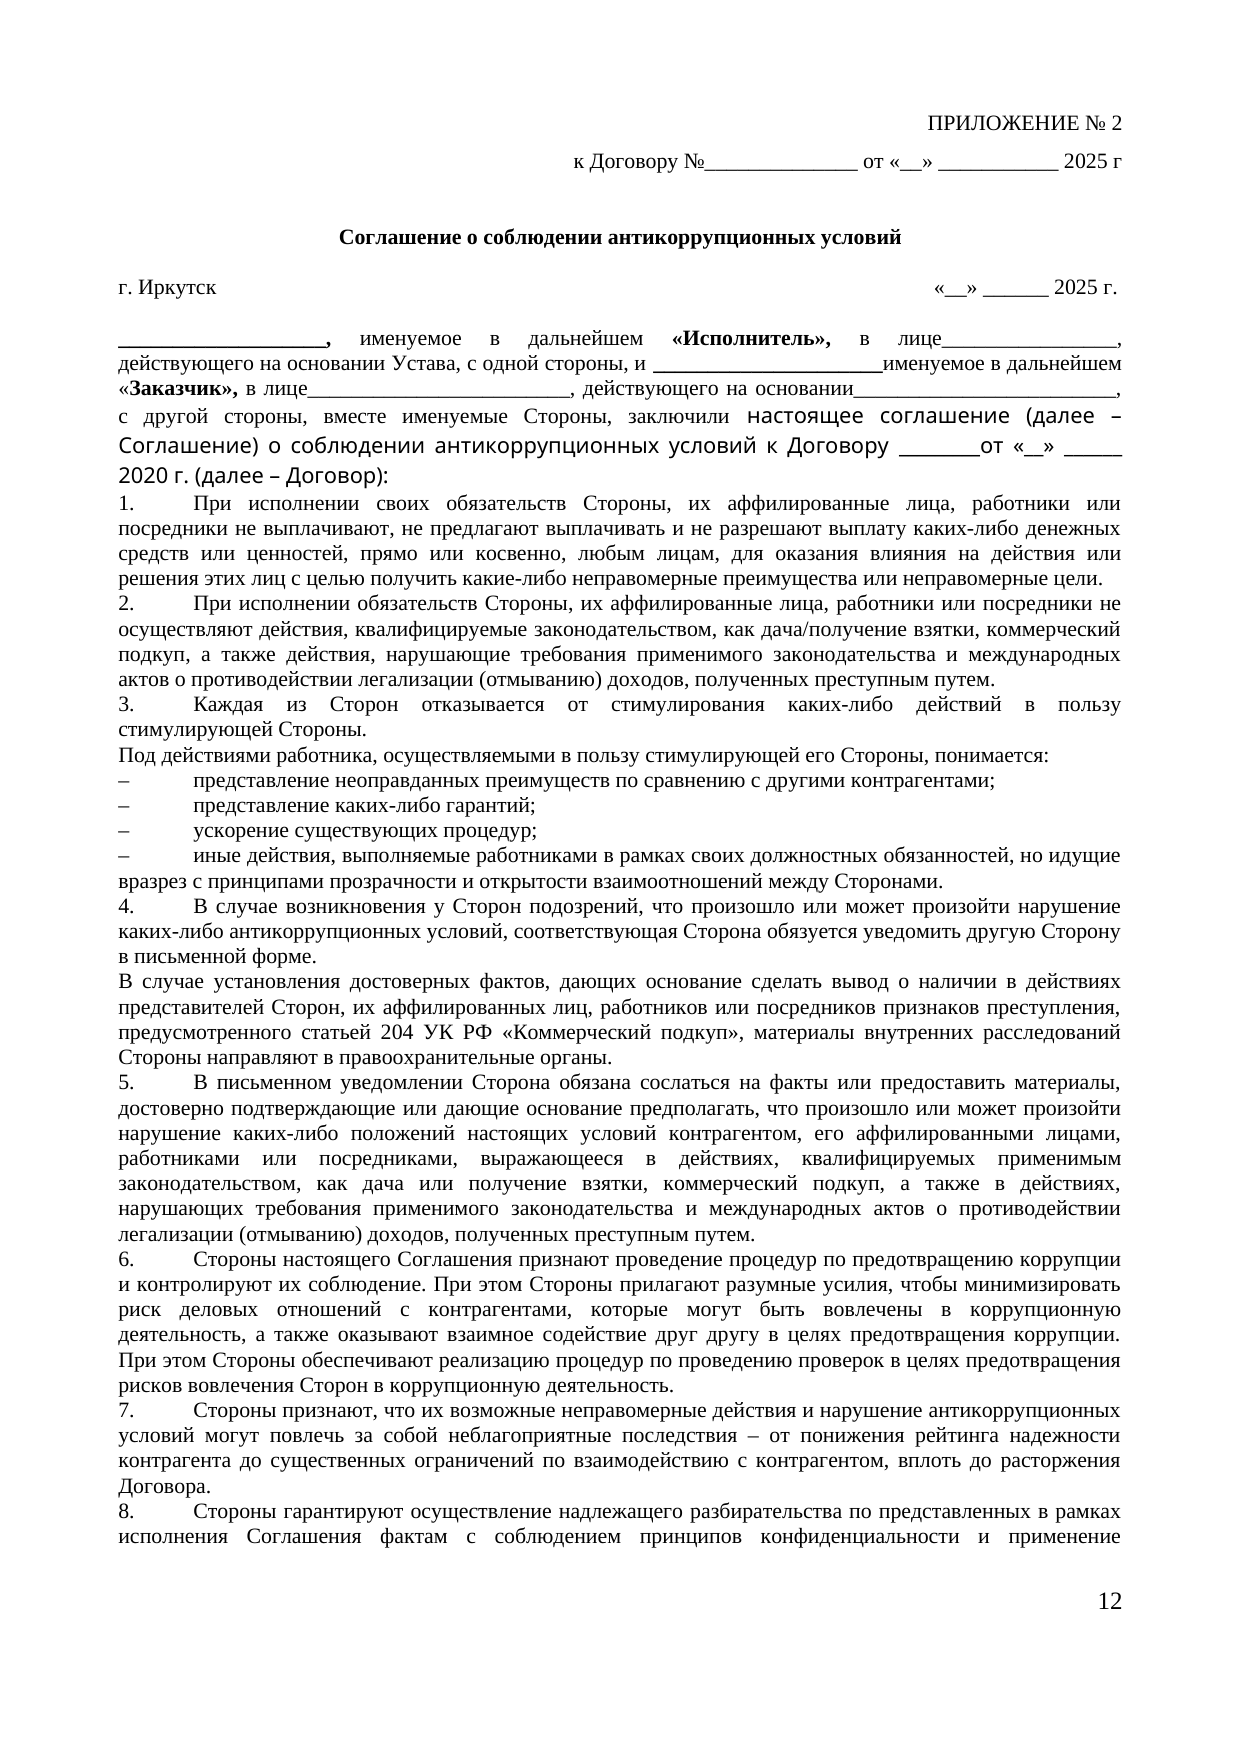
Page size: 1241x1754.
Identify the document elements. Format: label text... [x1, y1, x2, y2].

text 3. Каждая из Сторон отказывается от стимулирования каких-либо действий в пользу стимулирующей Стороны. [118, 691, 1122, 742]
text 2. При исполнении обязательств Стороны, их аффилированные лица, работники или посредники не осуществляют действия, квалифицируемые законодательством, как дача/получение взятки, коммерческий подкуп, а также действия, нарушающие требования применимого законодательства и международных актов о противодействии легализации (отмыванию) доходов, полученных преступным путем. [118, 590, 1122, 691]
text В случае установления достоверных фактов, дающих основание сделать вывод о наличии в действиях представителей Сторон, их аффилированных лиц, работников или посредников признаков преступления, предусмотренного статьей 204 УК РФ «Коммерческий подкуп», материалы внутренних расследований Стороны направляют в правоохранительные органы. [118, 968, 1122, 1069]
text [118, 1498, 1122, 1548]
text – иные действия, выполняемые работниками в рамках своих должностных обязанностей, но идущие вразрез с принципами прозрачности и открытости взаимоотношений между Сторонами. [118, 842, 1122, 893]
text ___________________, именуемое в дальнейшем «Исполнитель», в лице________________, действующего на основании Устава, с одной стороны, и _____________________именуемое в дальнейшем «Заказчик», в лице________________________, действующего на основании________________________, с другой стороны, вместе именуемые Стороны, заключили настоящее соглашение (далее – Соглашение) о соблюдении антикоррупционных условий к Договору _________от «__» ______ 2020 г. (далее – Договор): [118, 324, 1122, 489]
text Соглашение о соблюдении антикоррупционных условий [118, 224, 1122, 249]
text – ускорение существующих процедур; [118, 817, 1122, 842]
text Под действиями работника, осуществляемыми в пользу стимулирующей его Стороны, понимается: [118, 742, 1122, 767]
text 5. В письменном уведомлении Сторона обязана сослаться на факты или предоставить материалы, достоверно подтверждающие или дающие основание предполагать, что произошло или может произойти нарушение каких-либо положений настоящих условий контрагентом, его аффилированными лицами, работниками или посредниками, выражающееся в действиях, квалифицируемых применимым законодательством, как дача или получение взятки, коммерческий подкуп, а также в действиях, нарушающих требования применимого законодательства и международных актов о противодействии легализации (отмыванию) доходов, полученных преступным путем. [118, 1069, 1122, 1246]
text 4. В случае возникновения у Сторон подозрений, что произошло или может произойти нарушение каких-либо антикоррупционных условий, соответствующая Сторона обязуется уведомить другую Сторону в письменной форме. [118, 893, 1122, 968]
text 1. При исполнении своих обязательств Стороны, их аффилированные лица, работники или посредники не выплачивают, не предлагают выплачивать и не разрешают выплату каких-либо денежных средств или ценностей, прямо или косвенно, любым лицам, для оказания влияния на действия или решения этих лиц с целью получить какие-либо неправомерные преимущества или неправомерные цели. [118, 489, 1122, 590]
text – представление неоправданных преимуществ по сравнению с другими контрагентами; [118, 767, 1122, 792]
text ПРИЛОЖЕНИЕ № 2 [118, 110, 1122, 136]
text к Договору №______________ от «__» ___________ 2025 г [118, 148, 1122, 173]
text г. Иркутск «__» ______ 2025 г. [118, 274, 1122, 299]
text 7. Стороны признают, что их возможные неправомерные действия и нарушение антикоррупционных условий могут повлечь за собой неблагоприятные последствия – от понижения рейтинга надежности контрагента до существенных ограничений по взаимодействию с контрагентом, вплоть до расторжения Договора. [118, 1397, 1122, 1498]
text 6. Стороны настоящего Соглашения признают проведение процедур по предотвращению коррупции и контролируют их соблюдение. При этом Стороны прилагают разумные усилия, чтобы минимизировать риск деловых отношений с контрагентами, которые могут быть вовлечены в коррупционную деятельность, а также оказывают взаимное содействие друг другу в целях предотвращения коррупции. При этом Стороны обеспечивают реализацию процедур по проведению проверок в целях предотвращения рисков вовлечения Сторон в коррупционную деятельность. [118, 1246, 1122, 1397]
text – представление каких-либо гарантий; [118, 792, 1122, 817]
